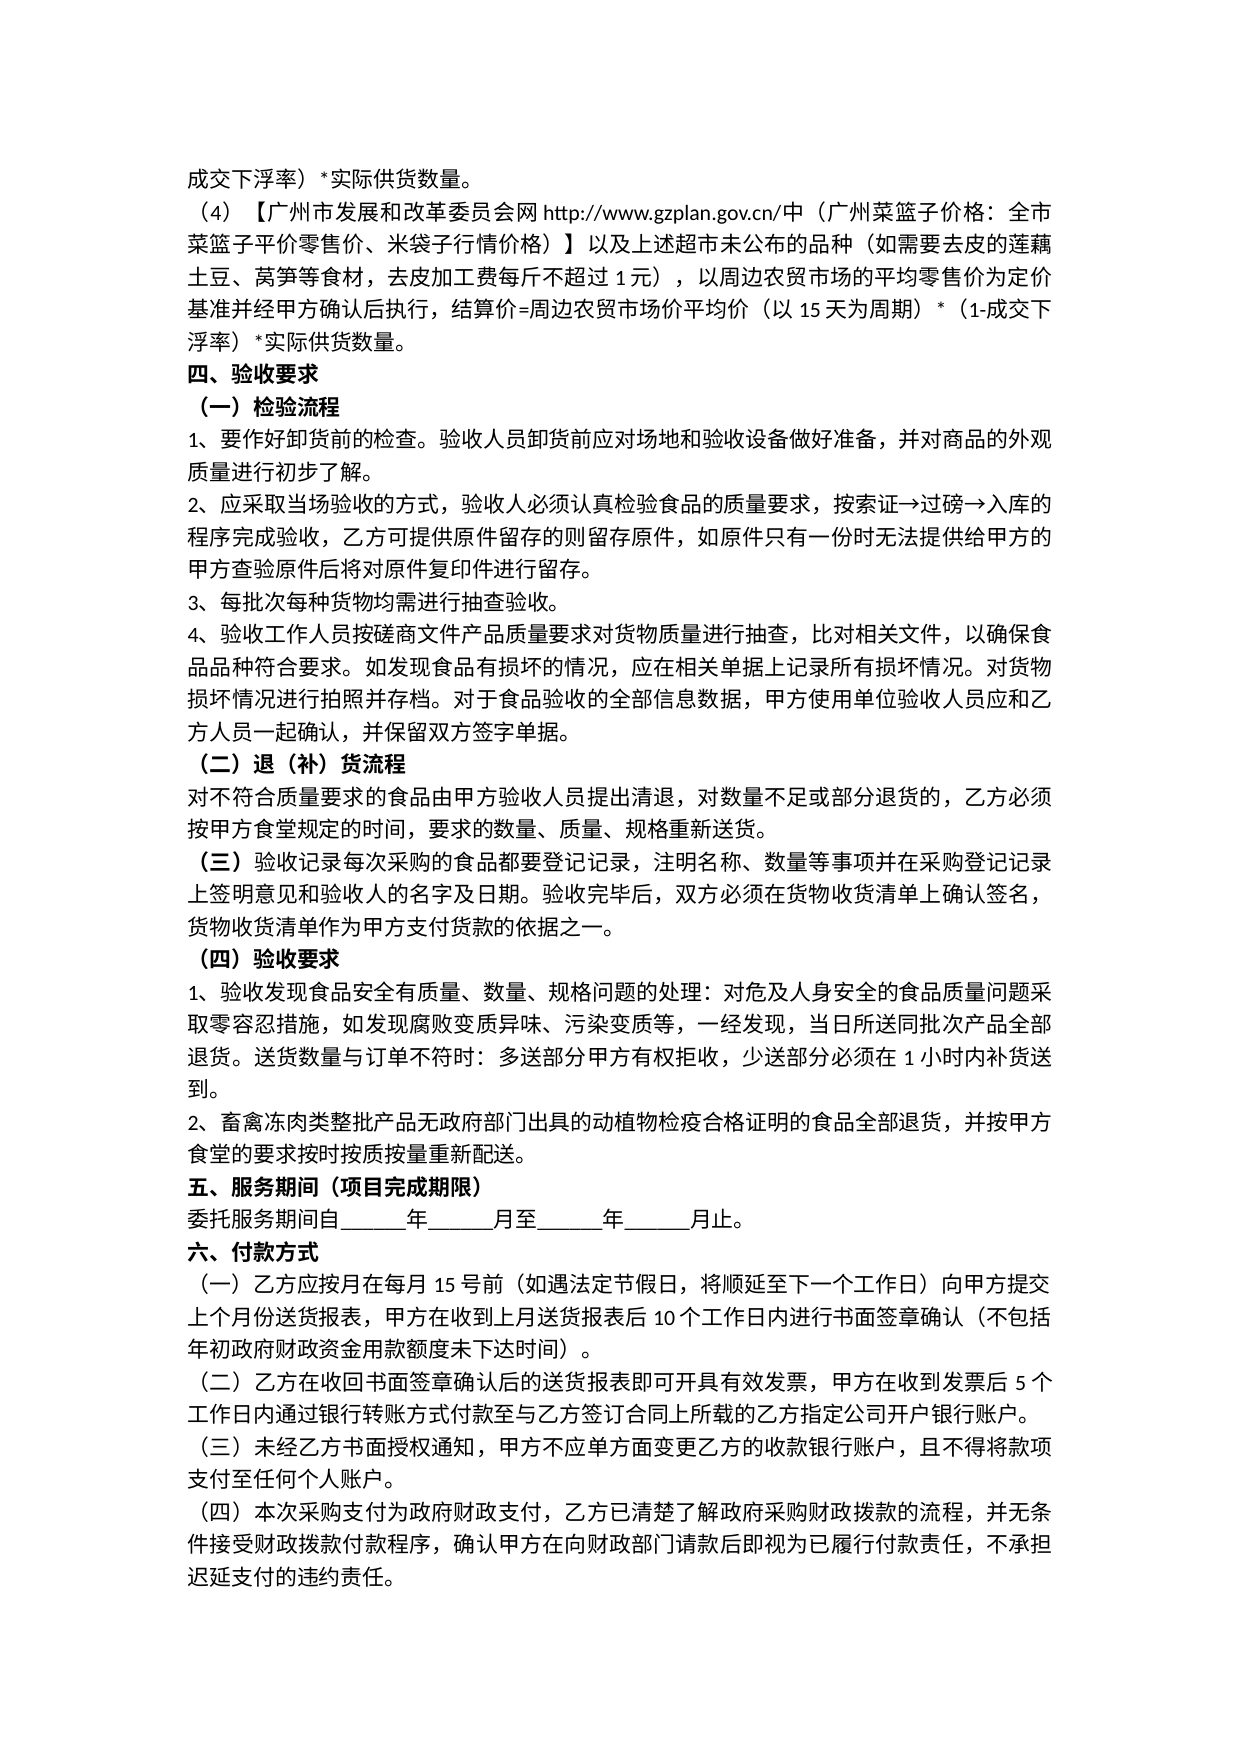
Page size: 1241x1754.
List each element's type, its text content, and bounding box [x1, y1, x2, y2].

text （三）验收记录每次采购的食品都要登记记录，注明名称、数量等事项并在采购登记记录上签明意见和验收人的名字及日期。验收完毕后，双方必须在货物收货清单上确认签名，货物收货清单作为甲方支付货款的依据之一。 [187, 844, 1053, 942]
text 五、服务期间（项目完成期限） [187, 1169, 1053, 1202]
text （四）本次采购支付为政府财政支付，乙方已清楚了解政府采购财政拨款的流程，并无条件接受财政拨款付款程序，确认甲方在向财政部门请款后即视为已履行付款责任，不承担迟延支付的违约责任。 [187, 1494, 1053, 1592]
text （三）未经乙方书面授权通知，甲方不应单方面变更乙方的收款银行账户，且不得将款项支付至任何个人账户。 [187, 1429, 1053, 1494]
text （一）乙方应按月在每月15号前（如遇法定节假日，将顺延至下一个工作日）向甲方提交上个月份送货报表，甲方在收到上月送货报表后10个工作日内进行书面签章确认（不包括年初政府财政资金用款额度未下达时间）。 [187, 1267, 1053, 1364]
text 4、验收工作人员按磋商文件产品质量要求对货物质量进行抽查，比对相关文件，以确保食品品种符合要求。如发现食品有损坏的情况，应在相关单据上记录所有损坏情况。对货物损坏情况进行拍照并存档。对于食品验收的全部信息数据，甲方使用单位验收人员应和乙方人员一起确认，并保留双方签字单据。 [187, 617, 1053, 747]
text 对不符合质量要求的食品由甲方验收人员提出清退，对数量不足或部分退货的，乙方必须按甲方食堂规定的时间，要求的数量、质量、规格重新送货。 [187, 779, 1053, 844]
text （一）检验流程 [187, 389, 1053, 422]
text 2、应采取当场验收的方式，验收人必须认真检验食品的质量要求，按索证→过磅→入库的程序完成验收，乙方可提供原件留存的则留存原件，如原件只有一份时无法提供给甲方的，甲方查验原件后将对原件复印件进行留存。 [187, 487, 1053, 584]
text （二）乙方在收回书面签章确认后的送货报表即可开具有效发票，甲方在收到发票后5个工作日内通过银行转账方式付款至与乙方签订合同上所载的乙方指定公司开户银行账户。 [187, 1364, 1053, 1429]
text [187, 162, 1053, 194]
text 2、畜禽冻肉类整批产品无政府部门出具的动植物检疫合格证明的食品全部退货，并按甲方食堂的要求按时按质按量重新配送。 [187, 1104, 1053, 1169]
text 六、付款方式 [187, 1234, 1053, 1267]
text 四、验收要求 [187, 357, 1053, 389]
text 1、验收发现食品安全有质量、数量、规格问题的处理：对危及人身安全的食品质量问题采取零容忍措施，如发现腐败变质异味、污染变质等，一经发现，当日所送同批次产品全部退货。送货数量与订单不符时：多送部分甲方有权拒收，少送部分必须在 1 小时内补货送到。 [187, 974, 1053, 1104]
text 委托服务期间自______年______月至______年______月止。 [187, 1202, 1053, 1234]
text （四）验收要求 [187, 942, 1053, 974]
text 3、每批次每种货物均需进行抽查验收。 [187, 584, 1053, 617]
text （4）【广州市发展和改革委员会网http://www.gzplan.gov.cn/中（广州菜篮子价格：全市菜篮子平价零售价、米袋子行情价格）】以及上述超市未公布的品种（如需要去皮的莲藕、土豆、莴笋等食材，去皮加工费每斤不超过1元），以周边农贸市场的平均零售价为定价基准并经甲方确认后执行，结算价=周边农贸市场价平均价（以15天为周期）*（1-成交下浮率）*实际供货数量。 [187, 194, 1053, 357]
text 1、要作好卸货前的检查。验收人员卸货前应对场地和验收设备做好准备，并对商品的外观质量进行初步了解。 [187, 422, 1053, 487]
text （二）退（补）货流程 [187, 747, 1053, 779]
